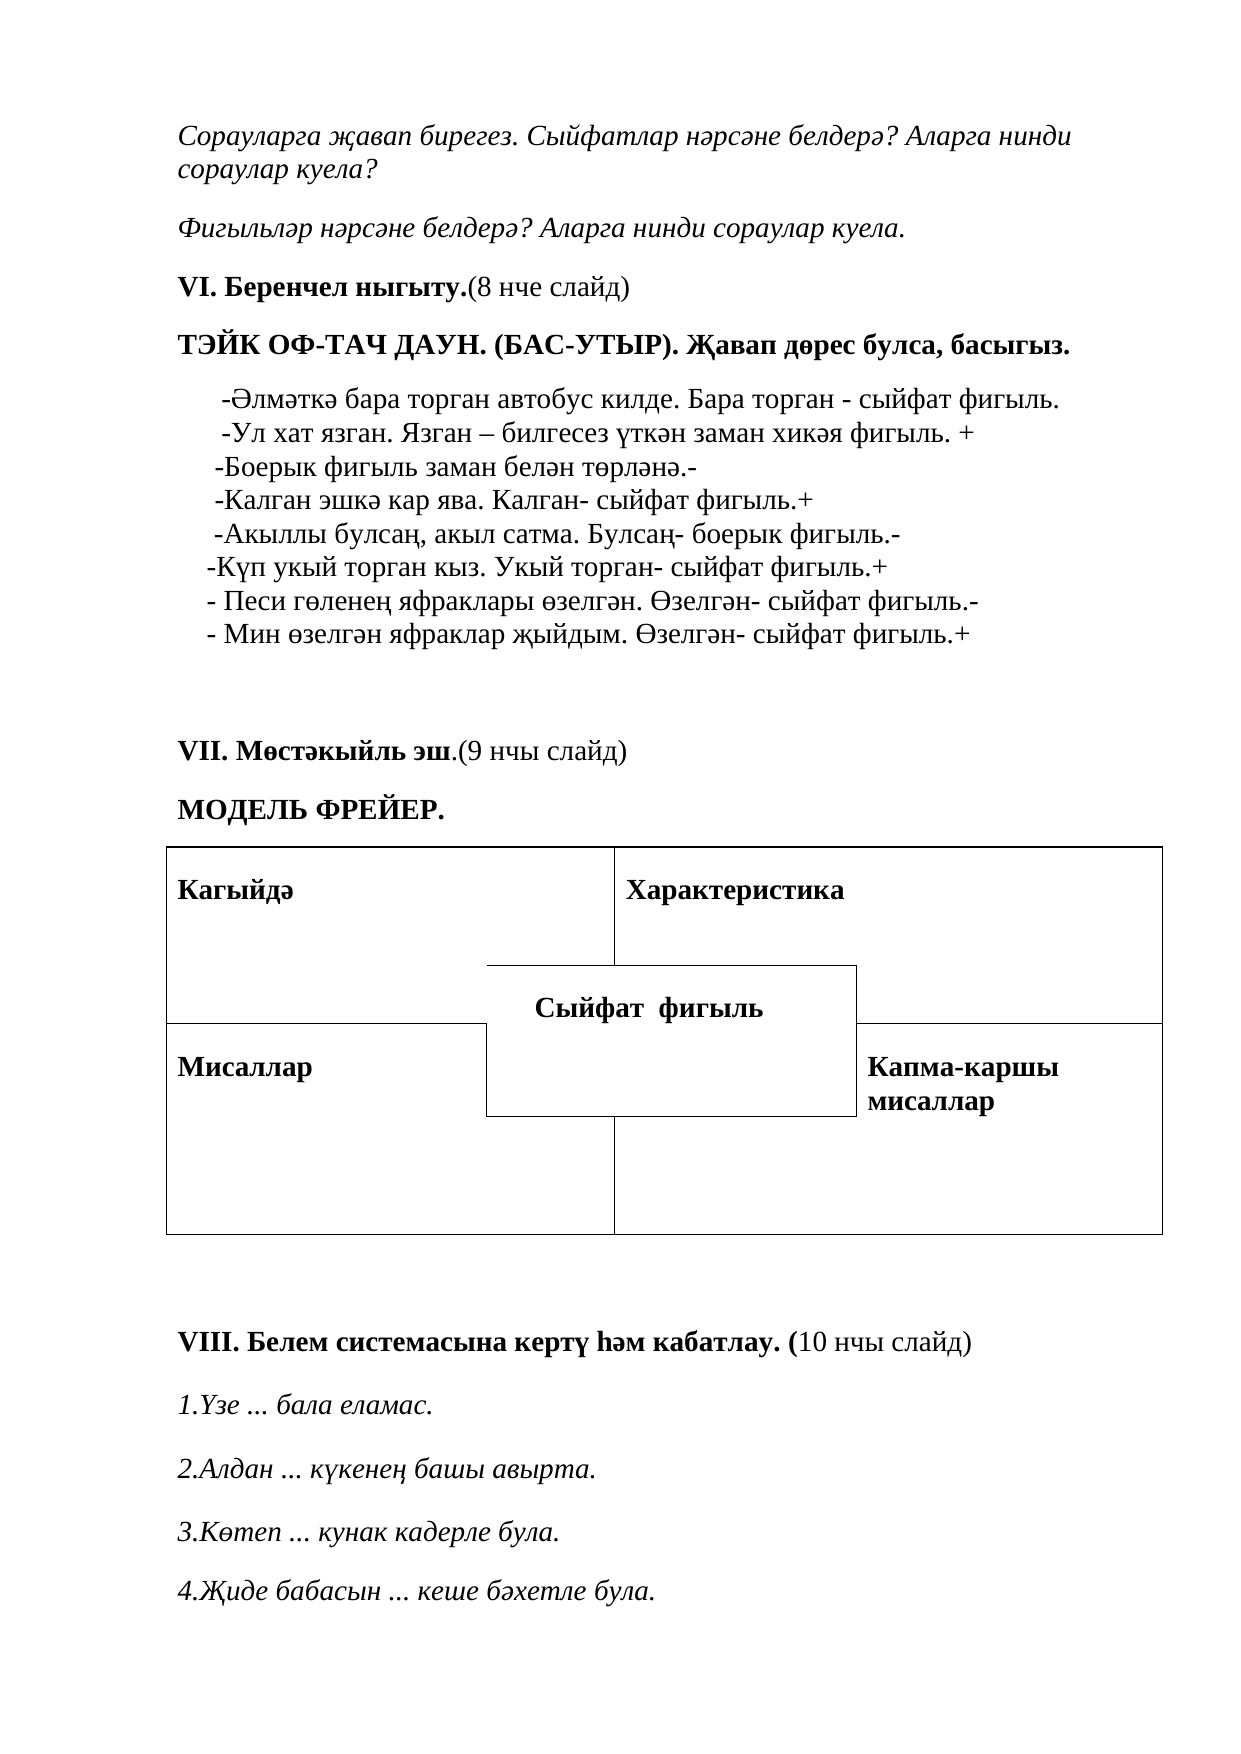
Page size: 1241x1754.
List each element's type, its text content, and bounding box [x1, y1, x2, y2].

text ТЭЙК ОФ-ТАЧ ДАУН. (БАС-УТЫР). Җавап дөрес булса, басыгыз. [177, 327, 1152, 361]
text -Боерык фигыль заман белән төрләнә.- [214, 449, 1152, 482]
table_cell Капма-каршы мисаллар [857, 1024, 1162, 1116]
text VIII. Белем системасына кертү һәм кабатлау. (10 нчы слайд) [177, 1324, 1152, 1357]
text - Песи гөленең яфраклары өзелгән. Өзелгән- сыйфат фигыль.- [177, 583, 1152, 616]
text -Әлмәткә бара торган автобус килде. Бара торган - сыйфат фигыль. [177, 382, 1152, 415]
table_header Кагыйдә [167, 848, 487, 1023]
table_cell Сыйфат фигыль [487, 966, 856, 1116]
text - Мин өзелгән яфраклар җыйдым. Өзелгән- сыйфат фигыль.+ [177, 616, 1152, 650]
text Фигыльләр нәрсәне белдерә? Аларга нинди сораулар куела. [177, 210, 1152, 244]
text -Акыллы булсаң, акыл сатма. Булсаң- боерык фигыль.- [177, 516, 1152, 549]
text VI. Беренчел ныгыту.(8 нче слайд) [177, 269, 1152, 302]
table_header [856, 848, 1162, 1023]
text МОДЕЛЬ ФРЕЙЕР. [177, 792, 1152, 826]
table_cell Мисаллар [167, 1024, 486, 1116]
text -Ул хат язган. Язган – билгесез үткән заман хикәя фигыль. + [177, 415, 1152, 449]
text 3.Көтеп ... кунак кадерле була. [177, 1514, 1152, 1548]
text 2.Алдан ... күкенең башы авырта. [177, 1451, 1152, 1484]
text Сорауларга җавап бирегез. Сыйфатлар нәрсәне белдерә? Аларга нинди сораулар куела? [177, 118, 1152, 185]
text VII. Мөстәкыйль эш.(9 нчы слайд) [177, 733, 1152, 767]
table_cell [167, 1116, 614, 1234]
table_cell [615, 1116, 1162, 1234]
text 4.Җиде бабасын ... кеше бәхетле була. [177, 1573, 1152, 1607]
text 1.Үзе ... бала еламас. [177, 1387, 1152, 1421]
text -Калган эшкә кар ява. Калган- сыйфат фигыль.+ [214, 482, 1152, 516]
text -Күп укый торган кыз. Укый торган- сыйфат фигыль.+ [177, 549, 1152, 583]
table_header Характеристика [615, 848, 856, 964]
table_header [487, 848, 614, 964]
